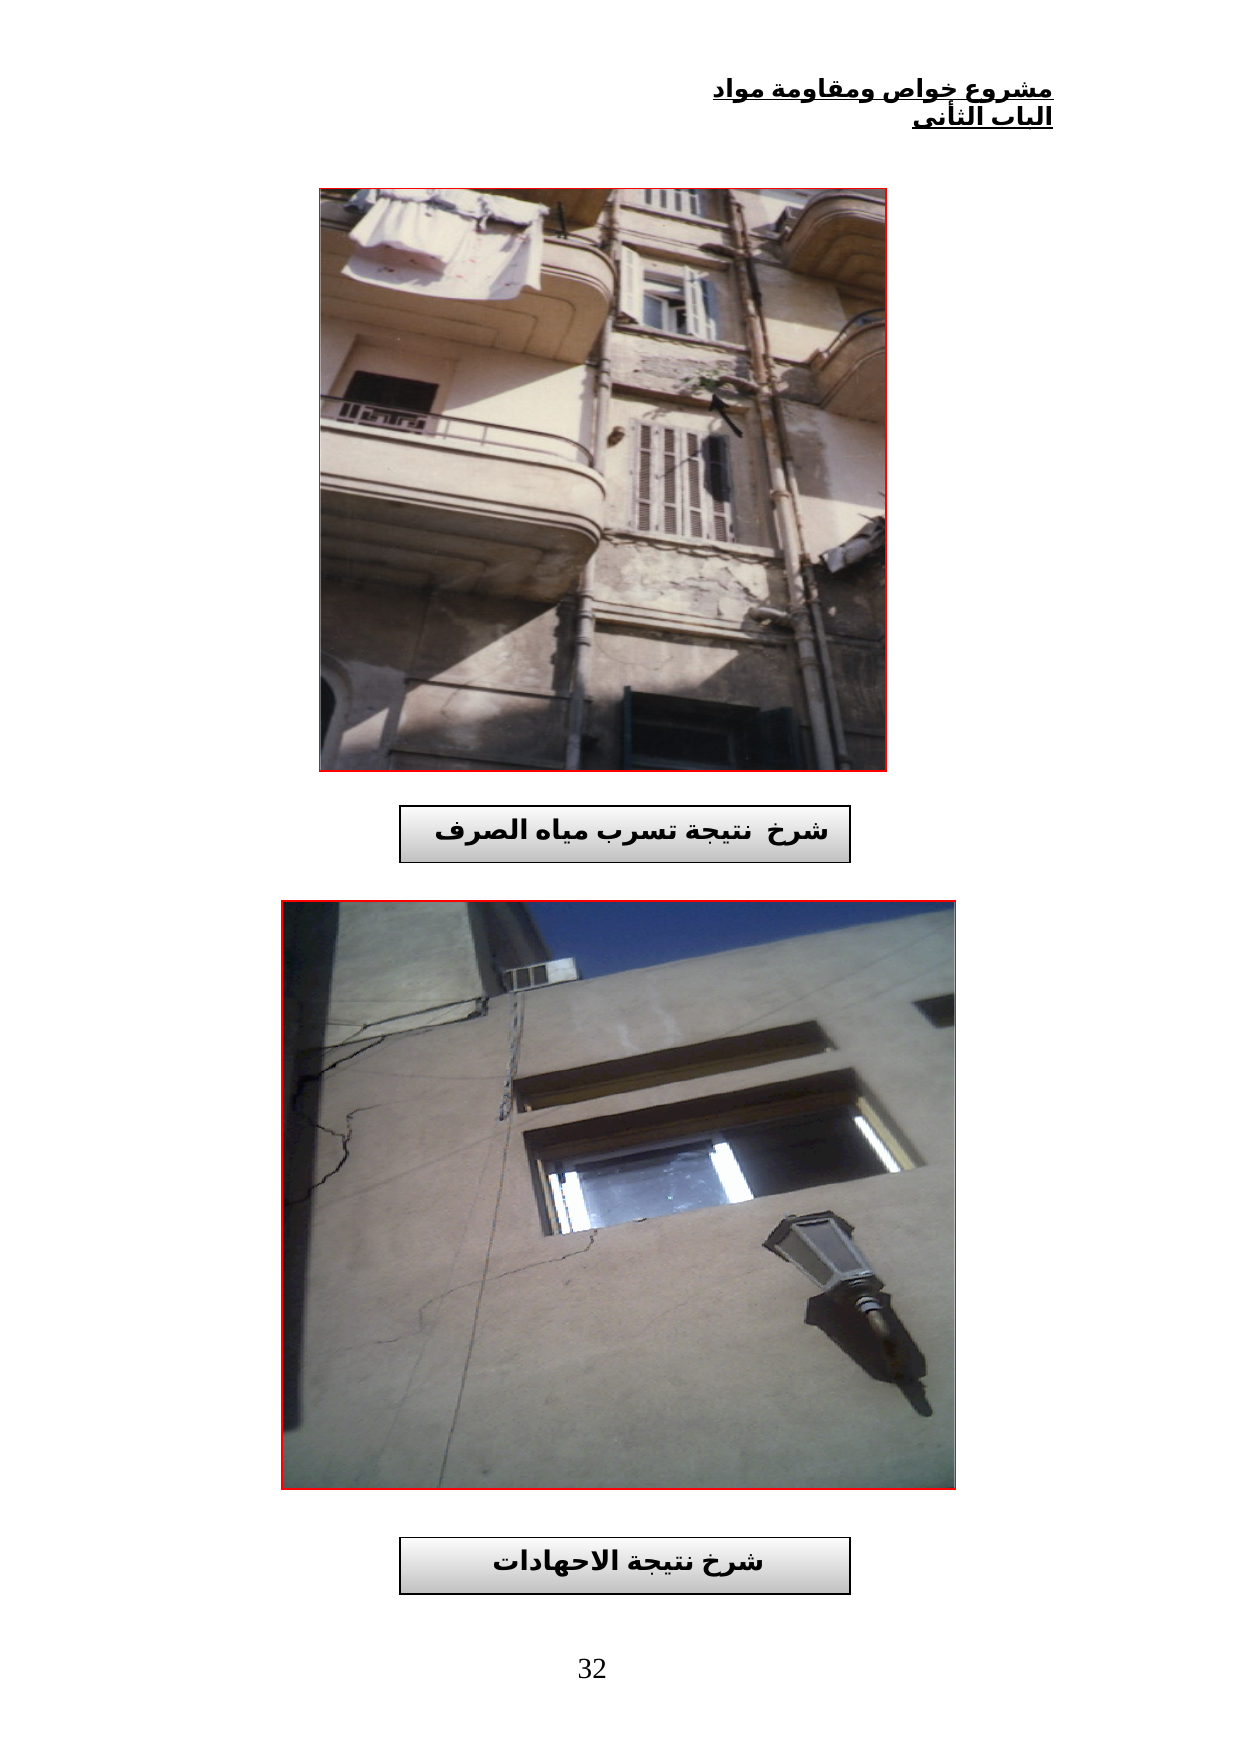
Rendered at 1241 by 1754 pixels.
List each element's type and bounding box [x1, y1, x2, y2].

picture [283, 902, 955, 1488]
picture [320, 189, 885, 770]
